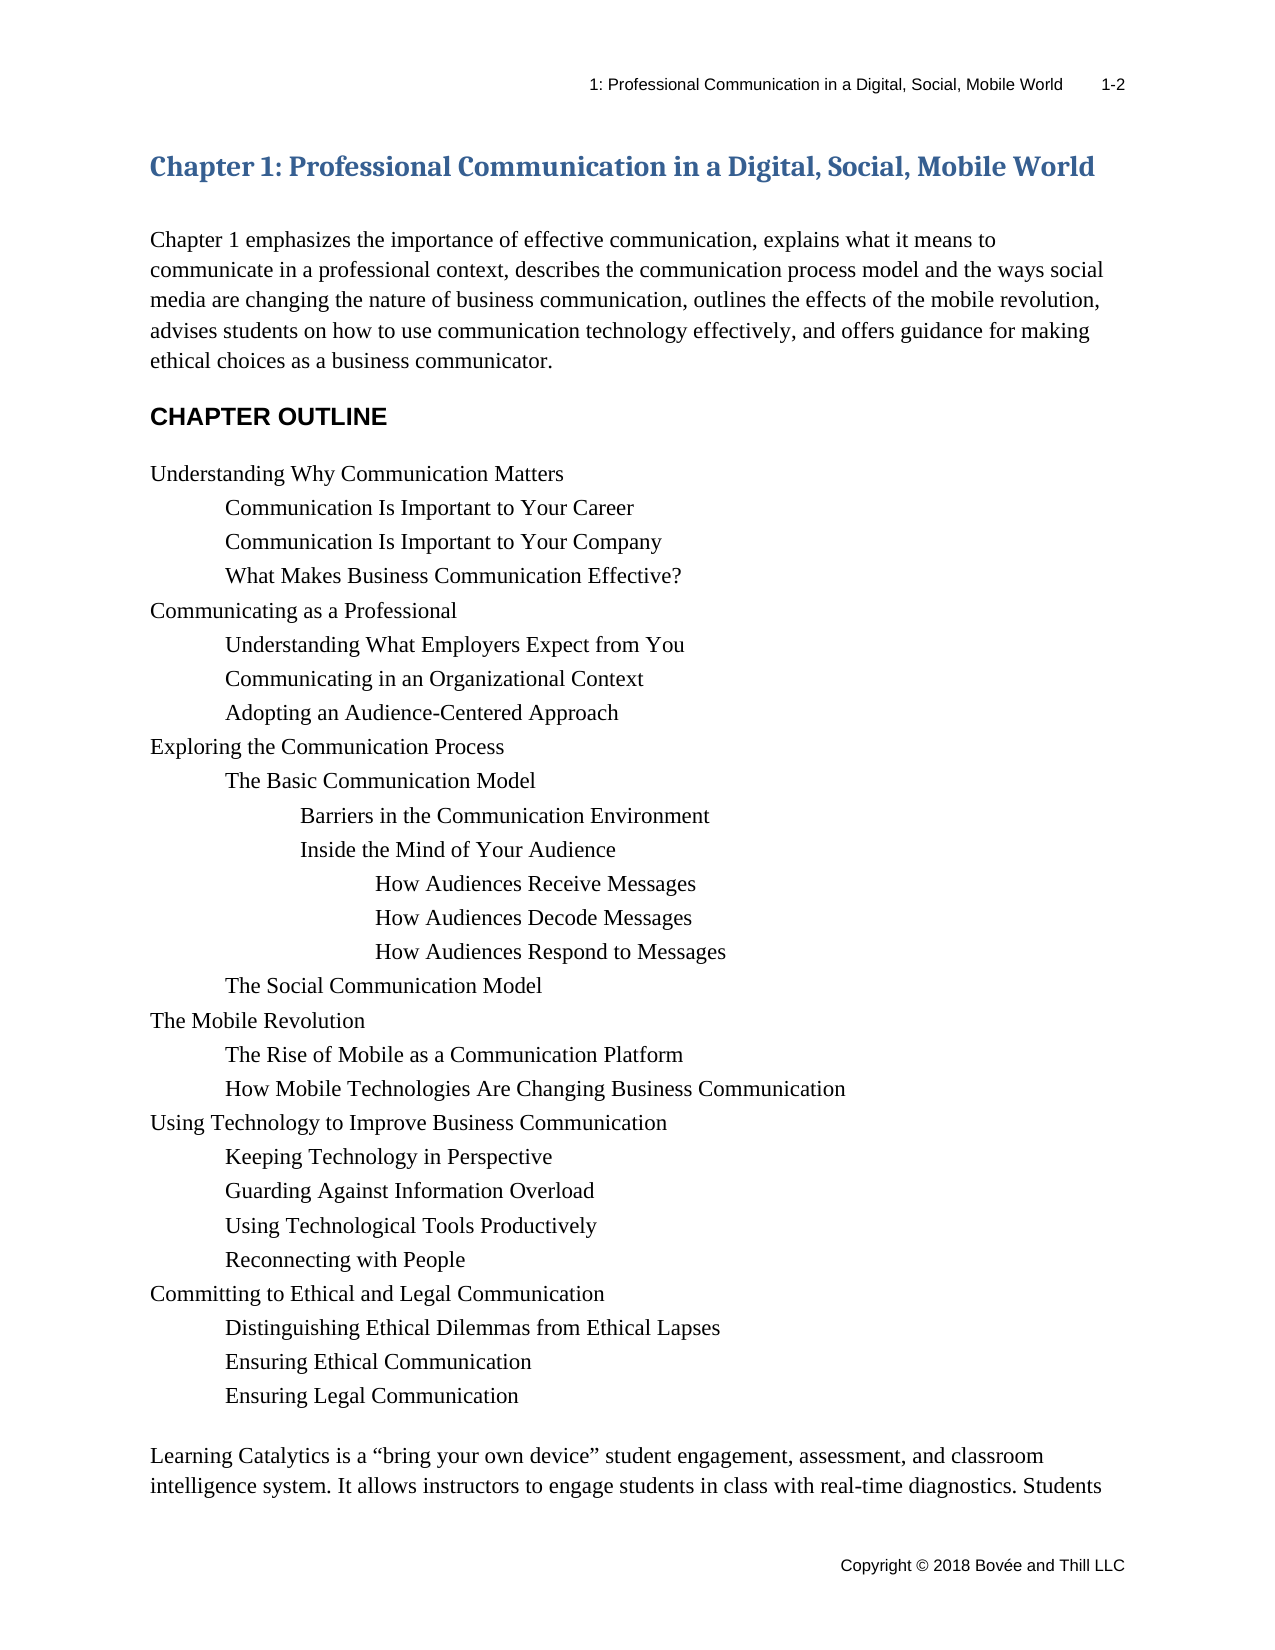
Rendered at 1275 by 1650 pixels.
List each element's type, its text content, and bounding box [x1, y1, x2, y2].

subtitle CHAPTER OUTLINE [150, 402, 1125, 431]
text Understanding Why Communication Matters Communication Is Important to Your Career Communication Is Important to Your Company What Makes Business Communication Effective? Communicating as a Professional Understanding What Employers Expect from You Communicating in an Organizational Context Adopting an Audience-Centered Approach Exploring the Communication Process The Basic Communication Model Barriers in the Communication Environment Inside the Mind of Your Audience How Audiences Receive Messages How Audiences Decode Messages How Audiences Respond to Messages The Social Communication Model The Mobile Revolution The Rise of Mobile as a Communication Platform How Mobile Technologies Are Changing Business Communication Using Technology to Improve Business Communication Keeping Technology in Perspective Guarding Against Information Overload Using Technological Tools Productively Reconnecting with People Committing to Ethical and Legal Communication Distinguishing Ethical Dilemmas from Ethical Lapses Ensuring Ethical Communication Ensuring Legal Communication [150, 460, 1125, 1409]
subtitle Chapter 1: Professional Communication in a Digital, Social, Mobile World [150, 150, 1125, 183]
text Chapter 1 emphasizes the importance of effective communication, explains what it means to communicate in a professional context, describes the communication process model and the ways social media are changing the nature of business communication, outlines the effects of the mobile revolution, advises students on how to use communication technology effectively, and offers guidance for making ethical choices as a business communicator. [150, 226, 1125, 373]
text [150, 1442, 1125, 1498]
